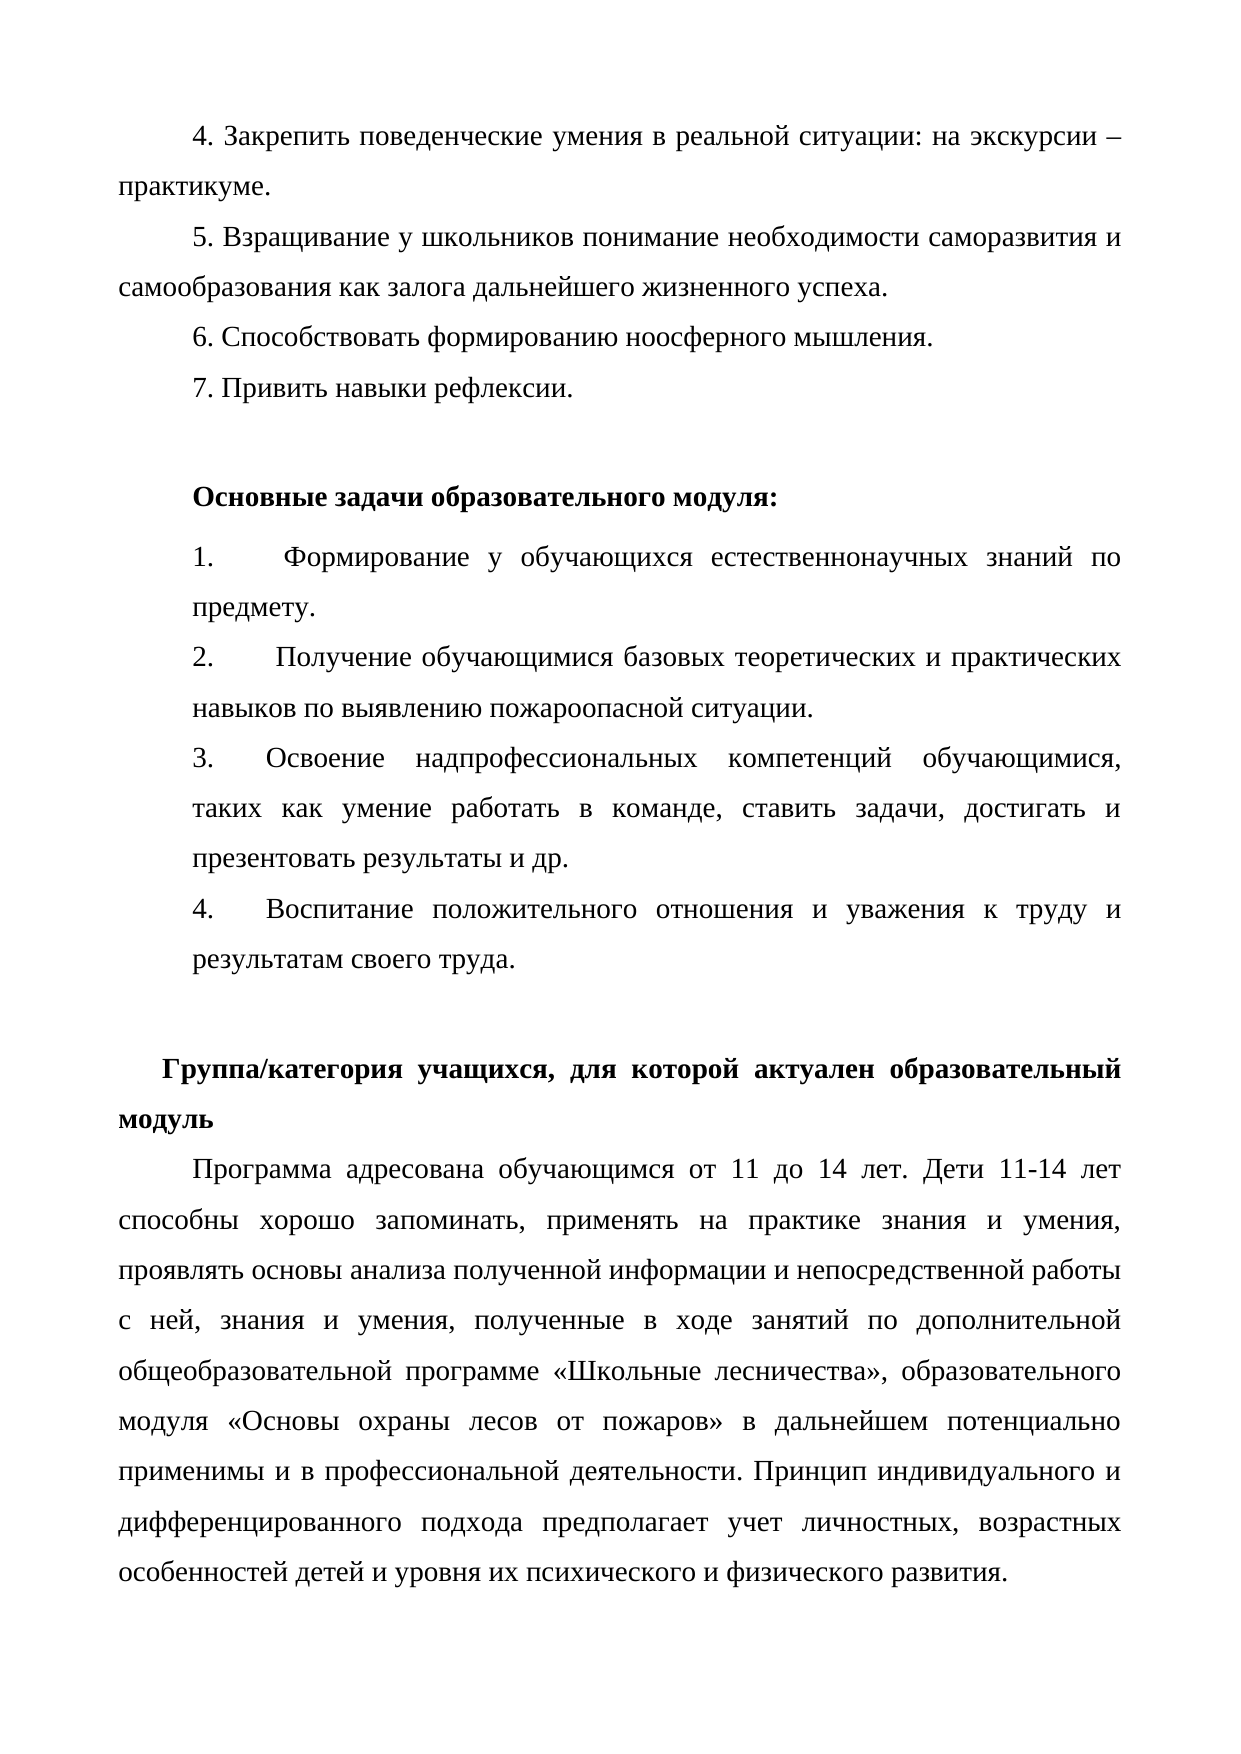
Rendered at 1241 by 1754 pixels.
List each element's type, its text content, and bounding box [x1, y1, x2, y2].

list 4. Закрепить поведенческие умения в реальной ситуации: на экскурсии – практикуме. [118, 118, 1122, 202]
list 6. Способствовать формированию ноосферного мышления. [118, 319, 1122, 353]
text Программа адресована обучающимся от 11 до 14 лет. Дети 11-14 лет способны хорошо запоминать, применять на практике знания и умения, проявлять основы анализа полученной информации и непосредственной работы с ней, знания и умения, полученные в ходе занятий по дополнительной общеобразовательной программе «Школьные лесничества», образовательного модуля «Основы охраны лесов от пожаров» в дальнейшем потенциально применимы и в профессиональной деятельности. Принцип индивидуального и дифференцированного подхода предполагает учет личностных, возрастных особенностей детей и уровня их психического и физического развития. [118, 1152, 1122, 1588]
text Группа/категория учащихся, для которой актуален образовательный модуль [118, 1051, 1122, 1135]
list Формирование у обучающихся естественнонаучных знаний по предмету. [192, 539, 1122, 623]
text Основные задачи образовательного модуля: [118, 479, 1122, 513]
list Воспитание положительного отношения и уважения к труду и результатам своего труда. [192, 891, 1122, 975]
list Освоение надпрофессиональных компетенций обучающимися, таких как умение работать в команде, ставить задачи, достигать и презентовать результаты и др. [192, 740, 1122, 874]
list 7. Привить навыки рефлексии. [118, 370, 1122, 403]
list 5. Взращивание у школьников понимание необходимости саморазвития и самообразования как залога дальнейшего жизненного успеха. [118, 219, 1122, 303]
list Получение обучающимися базовых теоретических и практических навыков по выявлению пожароопасной ситуации. [192, 639, 1122, 723]
